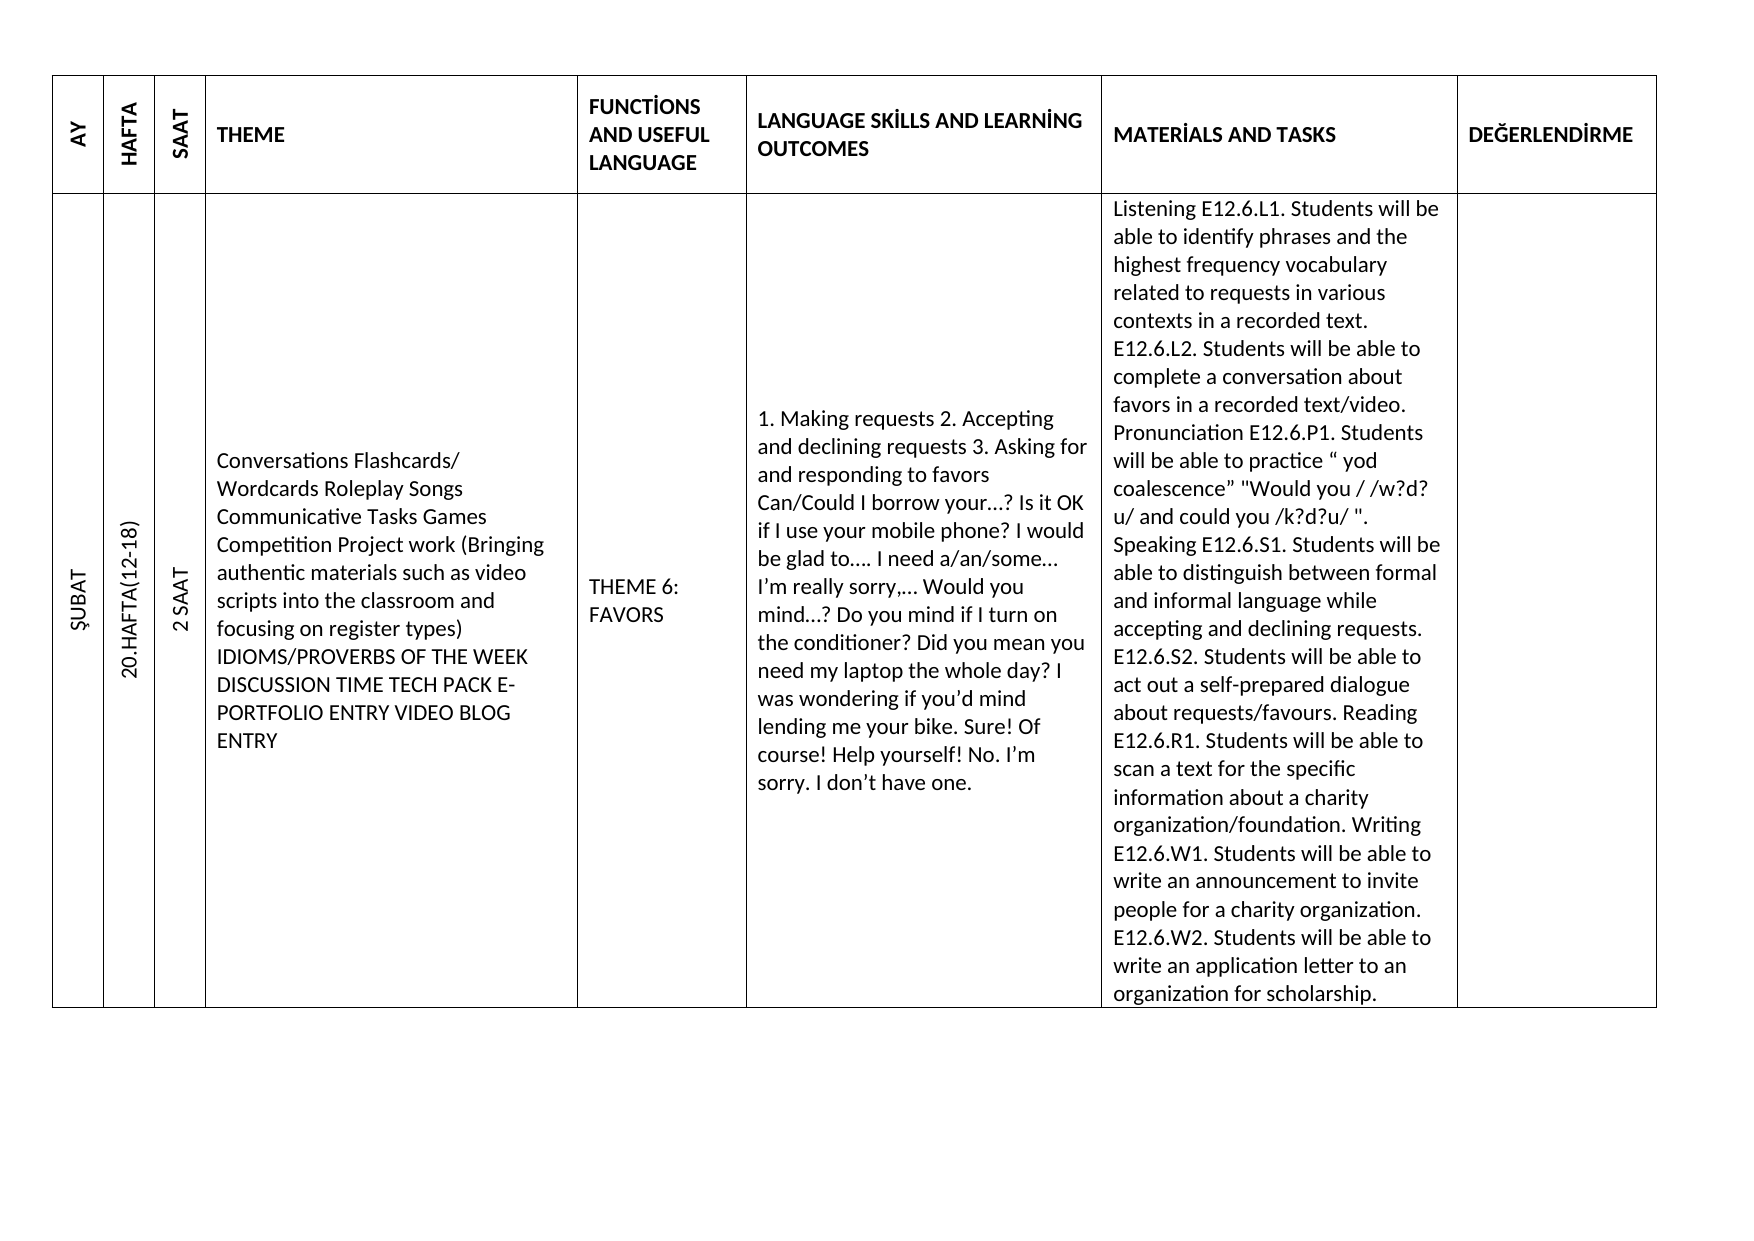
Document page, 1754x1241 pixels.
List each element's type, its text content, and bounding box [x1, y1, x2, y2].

table_header LANGUAGE SKİLLS AND LEARNİNG OUTCOMES [747, 76, 1101, 193]
table_header HAFTA [104, 76, 154, 193]
table_cell [1458, 194, 1656, 1007]
table_header SAAT [155, 76, 205, 193]
table_header FUNCTİONS AND USEFUL LANGUAGE [578, 76, 746, 193]
table_cell ŞUBAT [53, 194, 103, 1007]
table_cell 2 SAAT [155, 194, 205, 1007]
table_header DEĞERLENDİRME [1458, 76, 1656, 193]
table_header THEME [206, 76, 577, 193]
table_cell 20.HAFTA(12-18) [104, 194, 154, 1007]
table_header AY [53, 76, 103, 193]
table_header MATERİALS AND TASKS [1102, 76, 1457, 193]
table_cell THEME 6: FAVORS [578, 194, 746, 1007]
